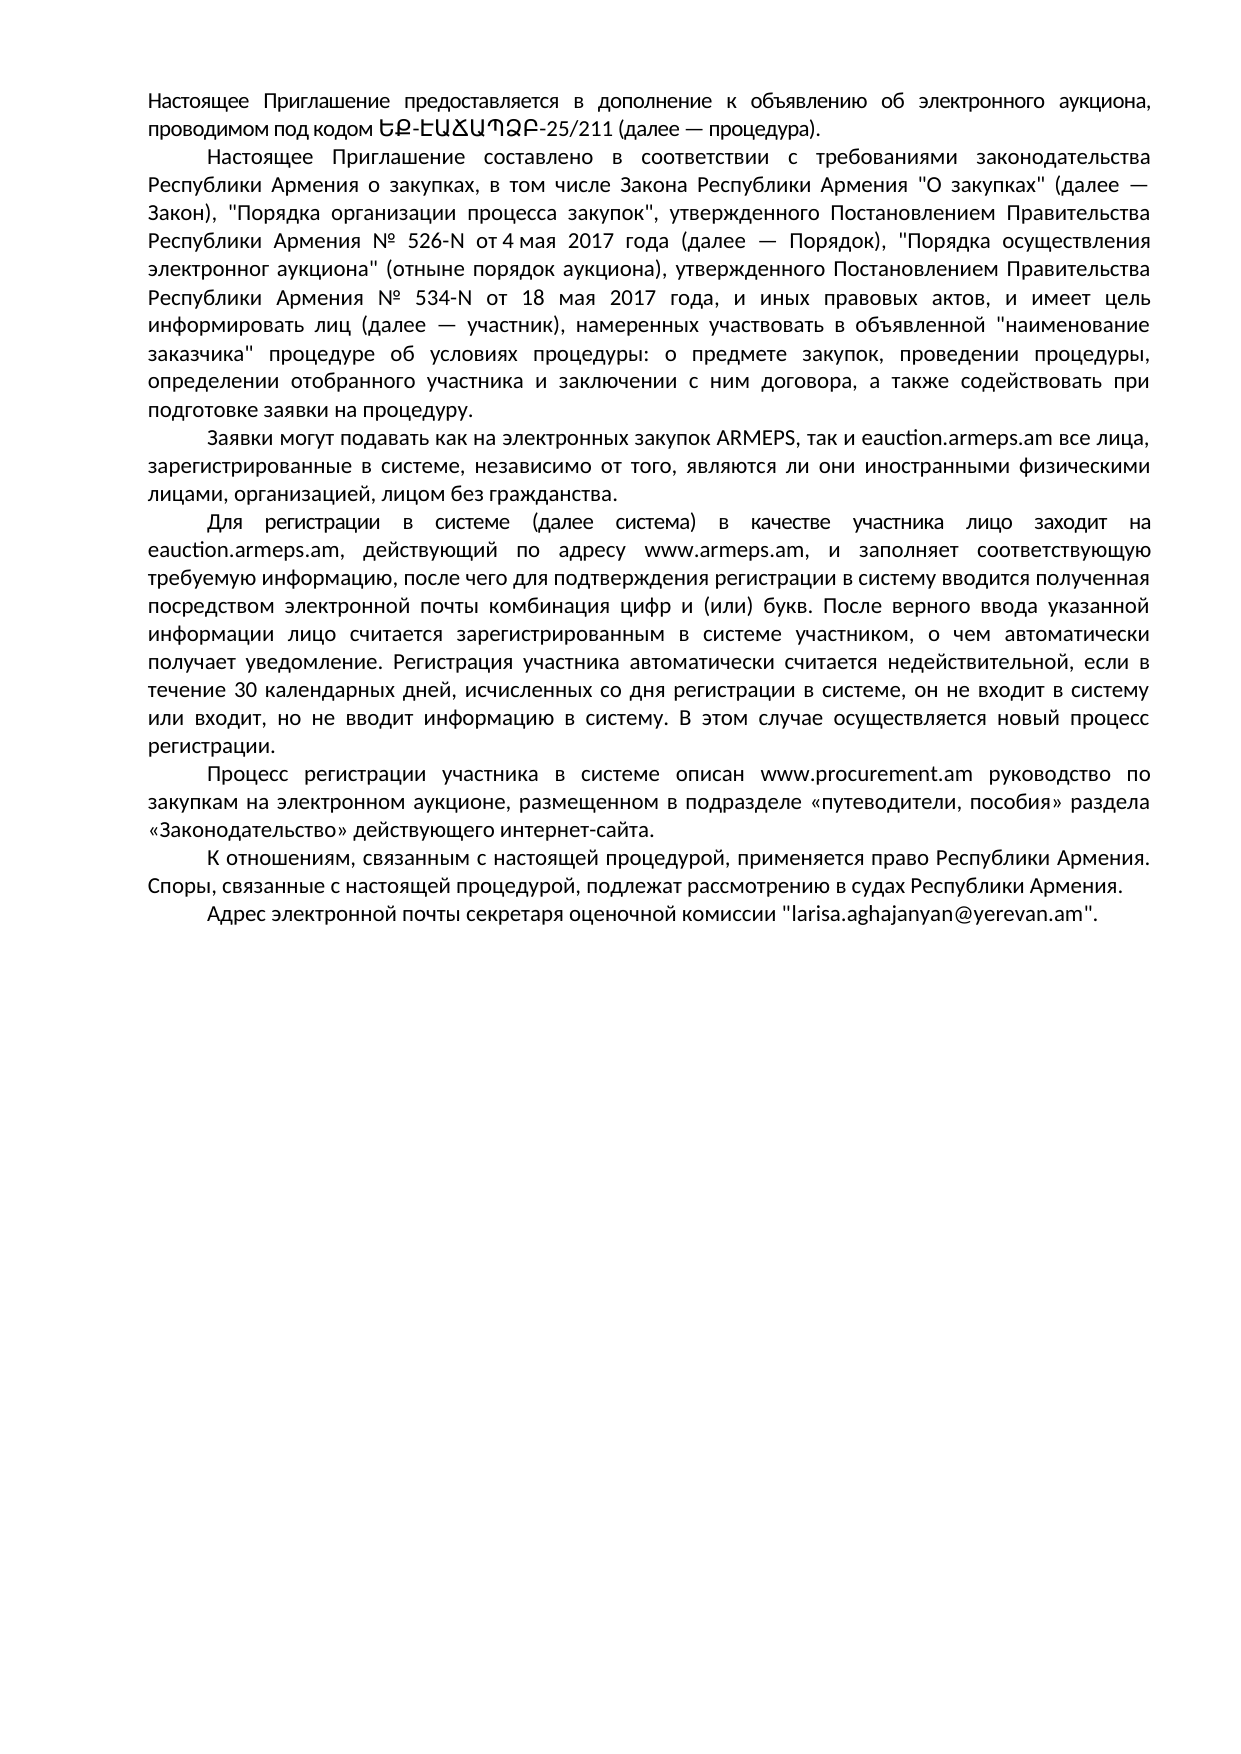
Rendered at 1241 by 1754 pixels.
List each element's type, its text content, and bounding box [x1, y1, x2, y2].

text К отношениям, связанным с настоящей процедурой, применяется право Республики Армения. Споры, связанные с настоящей процедурой, подлежат рассмотрению в судах Республики Армения. [148, 843, 1152, 899]
text Процесс регистрации участника в системе описан www.procurement.am руководство по закупкам на электронном аукционе, размещенном в подразделе «путеводители, пособия» раздела «Законодательство» действующего интернет-сайта. [148, 759, 1152, 843]
text Настоящее Приглашение предоставляется в дополнение к объявлению об электронного аукциона, проводимом под кодом ԵՔ-ԷԱՃԱՊՁԲ-25/211 (далее — процедура). [148, 86, 1152, 142]
text Для регистрации в системе (далее система) в качестве участника лицо заходит на eauction.armeps.am, действующий по адресу www.armeps.am, и заполняет соответствующую требуемую информацию, после чего для подтверждения регистрации в систему вводится полученная посредством электронной почты комбинация цифр и (или) букв. После верного ввода указанной информации лицо считается зарегистрированным в системе участником, о чем автоматически получает уведомление. Регистрация участника автоматически считается недействительной, если в течение 30 календарных дней, исчисленных со дня регистрации в системе, он не входит в систему или входит, но не вводит информацию в систему. В этом случае осуществляется новый процесс регистрации. [148, 507, 1152, 759]
text Адрес электронной почты секретаря оценочной комиссии "larisa.aghajanyan@yerevan.am". [148, 899, 1152, 927]
text Настоящее Приглашение составлено в соответствии с требованиями законодательства Республики Армения о закупках, в том числе Закона Республики Армения "О закупках" (далее — Закон), "Порядка организации процесса закупок", утвержденного Постановлением Правительства Республики Армения № 526-N от 4 мая 2017 года (далее — Порядок), "Порядка осуществления электронног аукциона" (отныне порядок аукциона), утвержденного Постановлением Правительства Республики Армения № 534-N от 18 мая 2017 года, и иных правовых актов, и имеет цель информировать лиц (далее — участник), намеренных участвовать в объявленной "наименование заказчика" процедуре об условиях процедуры: о предмете закупок, проведении процедуры, определении отобранного участника и заключении с ним договора, а также содействовать при подготовке заявки на процедуру. [148, 142, 1152, 423]
text Заявки могут подавать как на электронных закупок ARMEPS, так и eauction.armeps.am все лица, зарегистрированные в системе, независимо от того, являются ли они иностранными физическими лицами, организацией, лицом без гражданства. [148, 423, 1152, 507]
